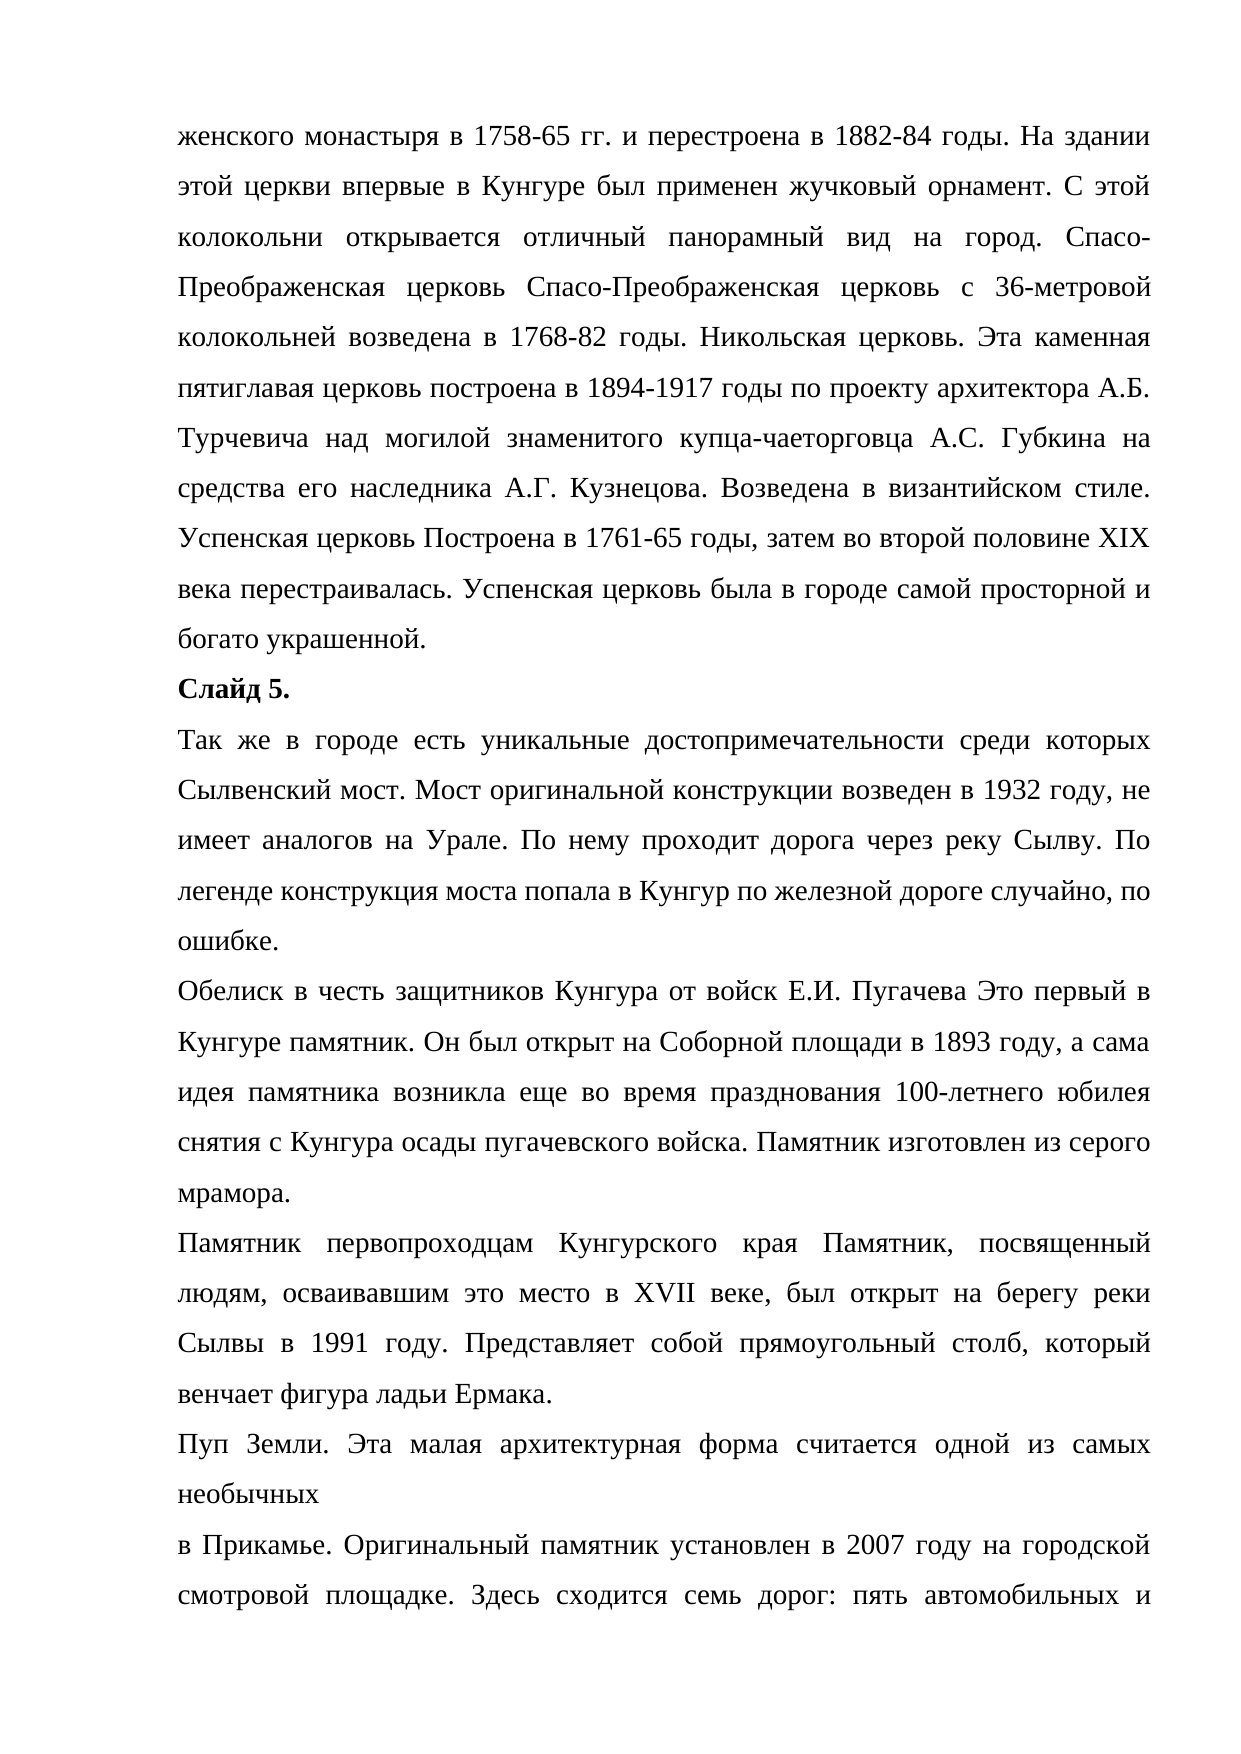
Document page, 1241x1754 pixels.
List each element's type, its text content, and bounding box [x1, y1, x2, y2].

text Слайд 5. [177, 672, 1152, 705]
text женского монастыря в 1758-65 гг. и перестроена в 1882-84 годы. На здании этой церкви впервые в Кунгуре был применен жучковый орнамент. С этой колокольни открывается отличный панорамный вид на город. Спасо-Преображенская церковь Спасо-Преображенская церковь с 36-метровой колокольней возведена в 1768-82 годы. Никольская церковь. Эта каменная пятиглавая церковь построена в 1894-1917 годы по проекту архитектора А.Б. Турчевича над могилой знаменитого купца-чаеторговца А.С. Губкина на средства его наследника А.Г. Кузнецова. Возведена в византийском стиле. Успенская церковь Построена в 1761-65 годы, затем во второй половине XIX века перестраивалась. Успенская церковь была в городе самой просторной и богато украшенной. [177, 118, 1152, 655]
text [177, 1527, 1152, 1611]
text Памятник первопроходцам Кунгурского края Памятник, посвященный людям, осваивавшим это место в XVII веке, был открыт на берегу реки Сылвы в 1991 году. Представляет собой прямоугольный столб, который венчает фигура ладьи Ермака. [177, 1225, 1152, 1409]
text Обелиск в честь защитников Кунгура от войск Е.И. Пугачева Это первый в Кунгуре памятник. Он был открыт на Соборной площади в 1893 году, а сама идея памятника возникла еще во время празднования 100-летнего юбилея снятия с Кунгура осады пугачевского войска. Памятник изготовлен из серого мрамора. [177, 973, 1152, 1208]
text Так же в городе есть уникальные достопримечательности среди которых Сылвенский мост. Мост оригинальной конструкции возведен в 1932 году, не имеет аналогов на Урале. По нему проходит дорога через реку Сылву. По легенде конструкция моста попала в Кунгур по железной дороге случайно, по ошибке. [177, 722, 1152, 957]
text Пуп Земли. Эта малая архитектурная форма считается одной из самых необычных [177, 1426, 1152, 1510]
